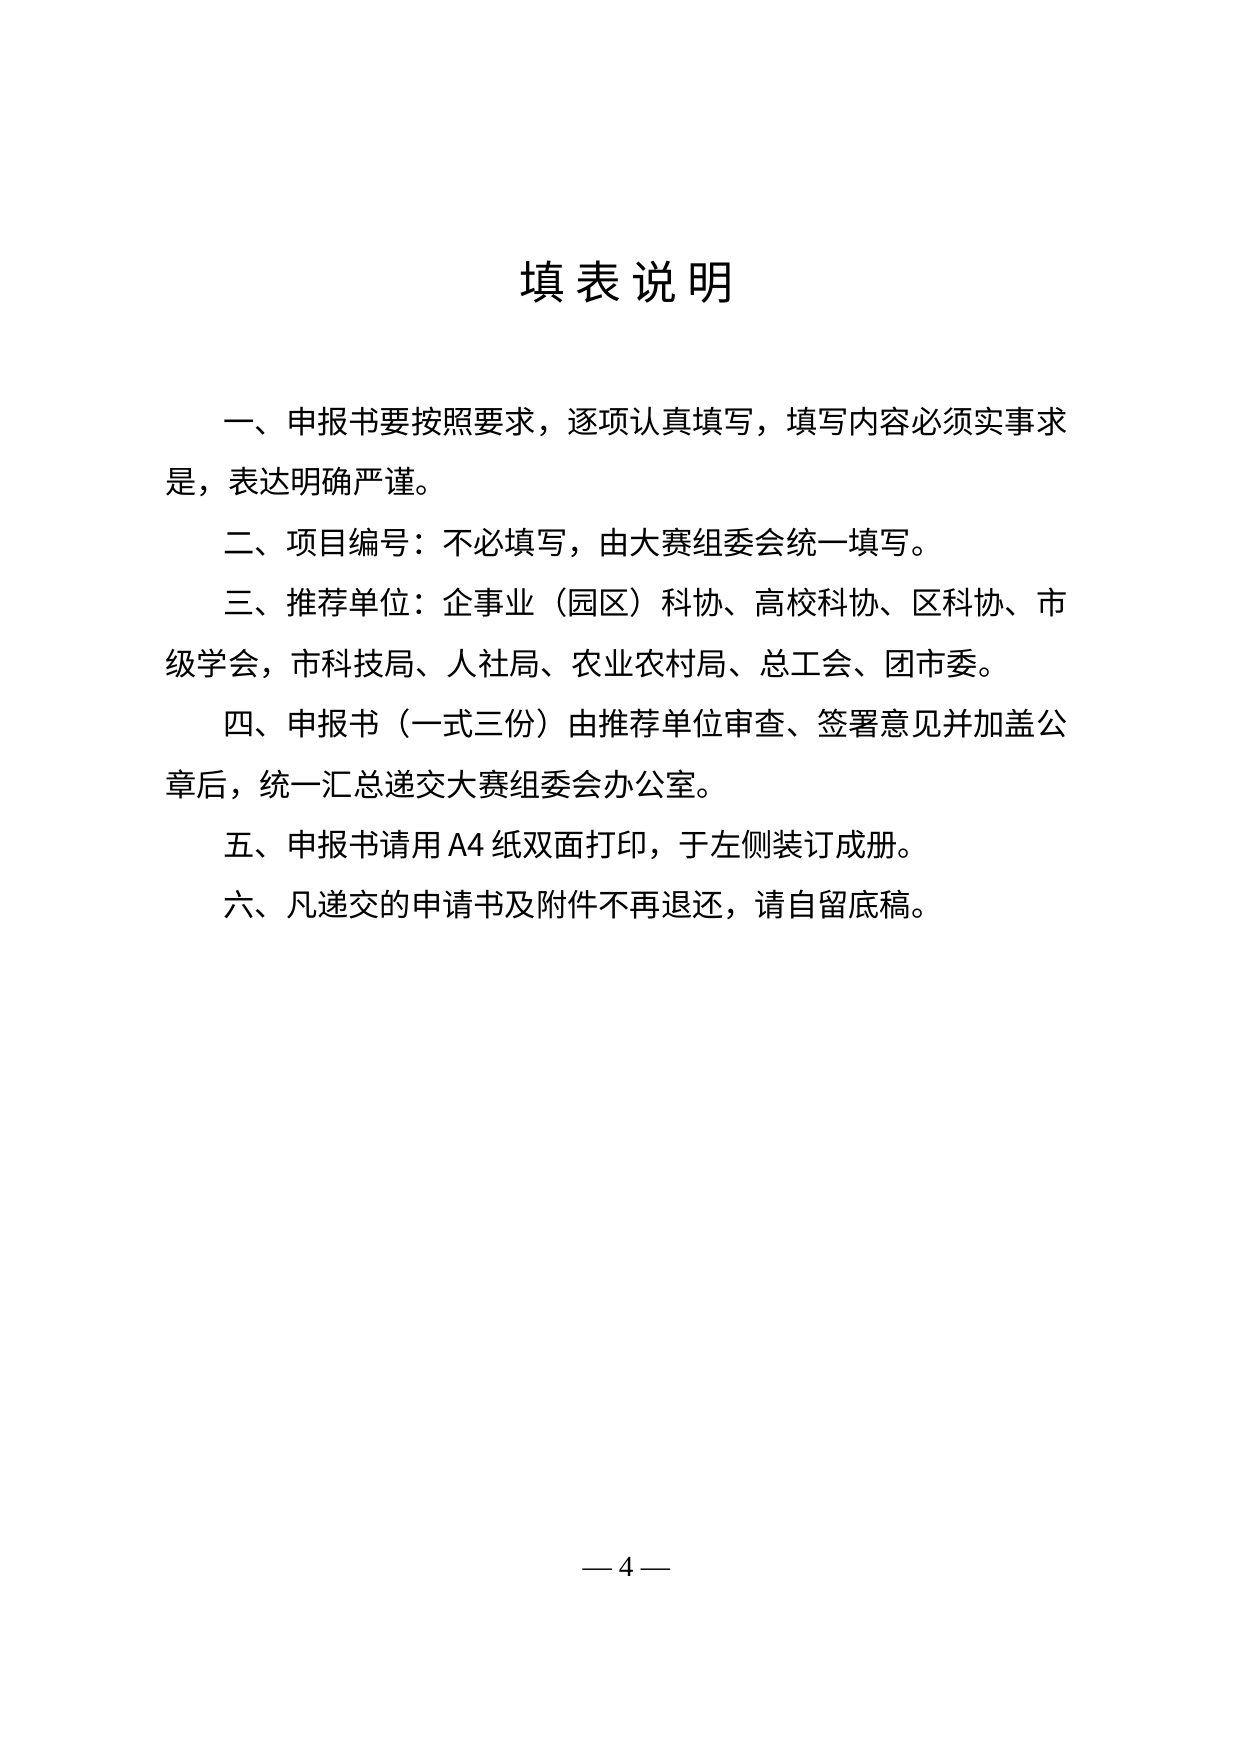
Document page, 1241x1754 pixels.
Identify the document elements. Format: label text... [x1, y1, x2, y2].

text 二、项目编号：不必填写，由大赛组委会统一填写。 [165, 506, 1087, 566]
text 四、申报书（一式三份）由推荐单位审查、签署意见并加盖公章后，统一汇总递交大赛组委会办公室。 [165, 687, 1087, 808]
text 一、申报书要按照要求，逐项认真填写，填写内容必须实事求是，表达明确严谨。 [165, 385, 1087, 506]
text 填 表 说 明 [165, 265, 1087, 308]
text 三、推荐单位：企事业（园区）科协、高校科协、区科协、市级学会，市科技局、人社局、农业农村局、总工会、团市委。 [165, 566, 1087, 687]
text 六、凡递交的申请书及附件不再退还，请自留底稿。 [165, 868, 1087, 929]
text 五、申报书请用A4纸双面打印，于左侧装订成册。 [165, 808, 1087, 868]
